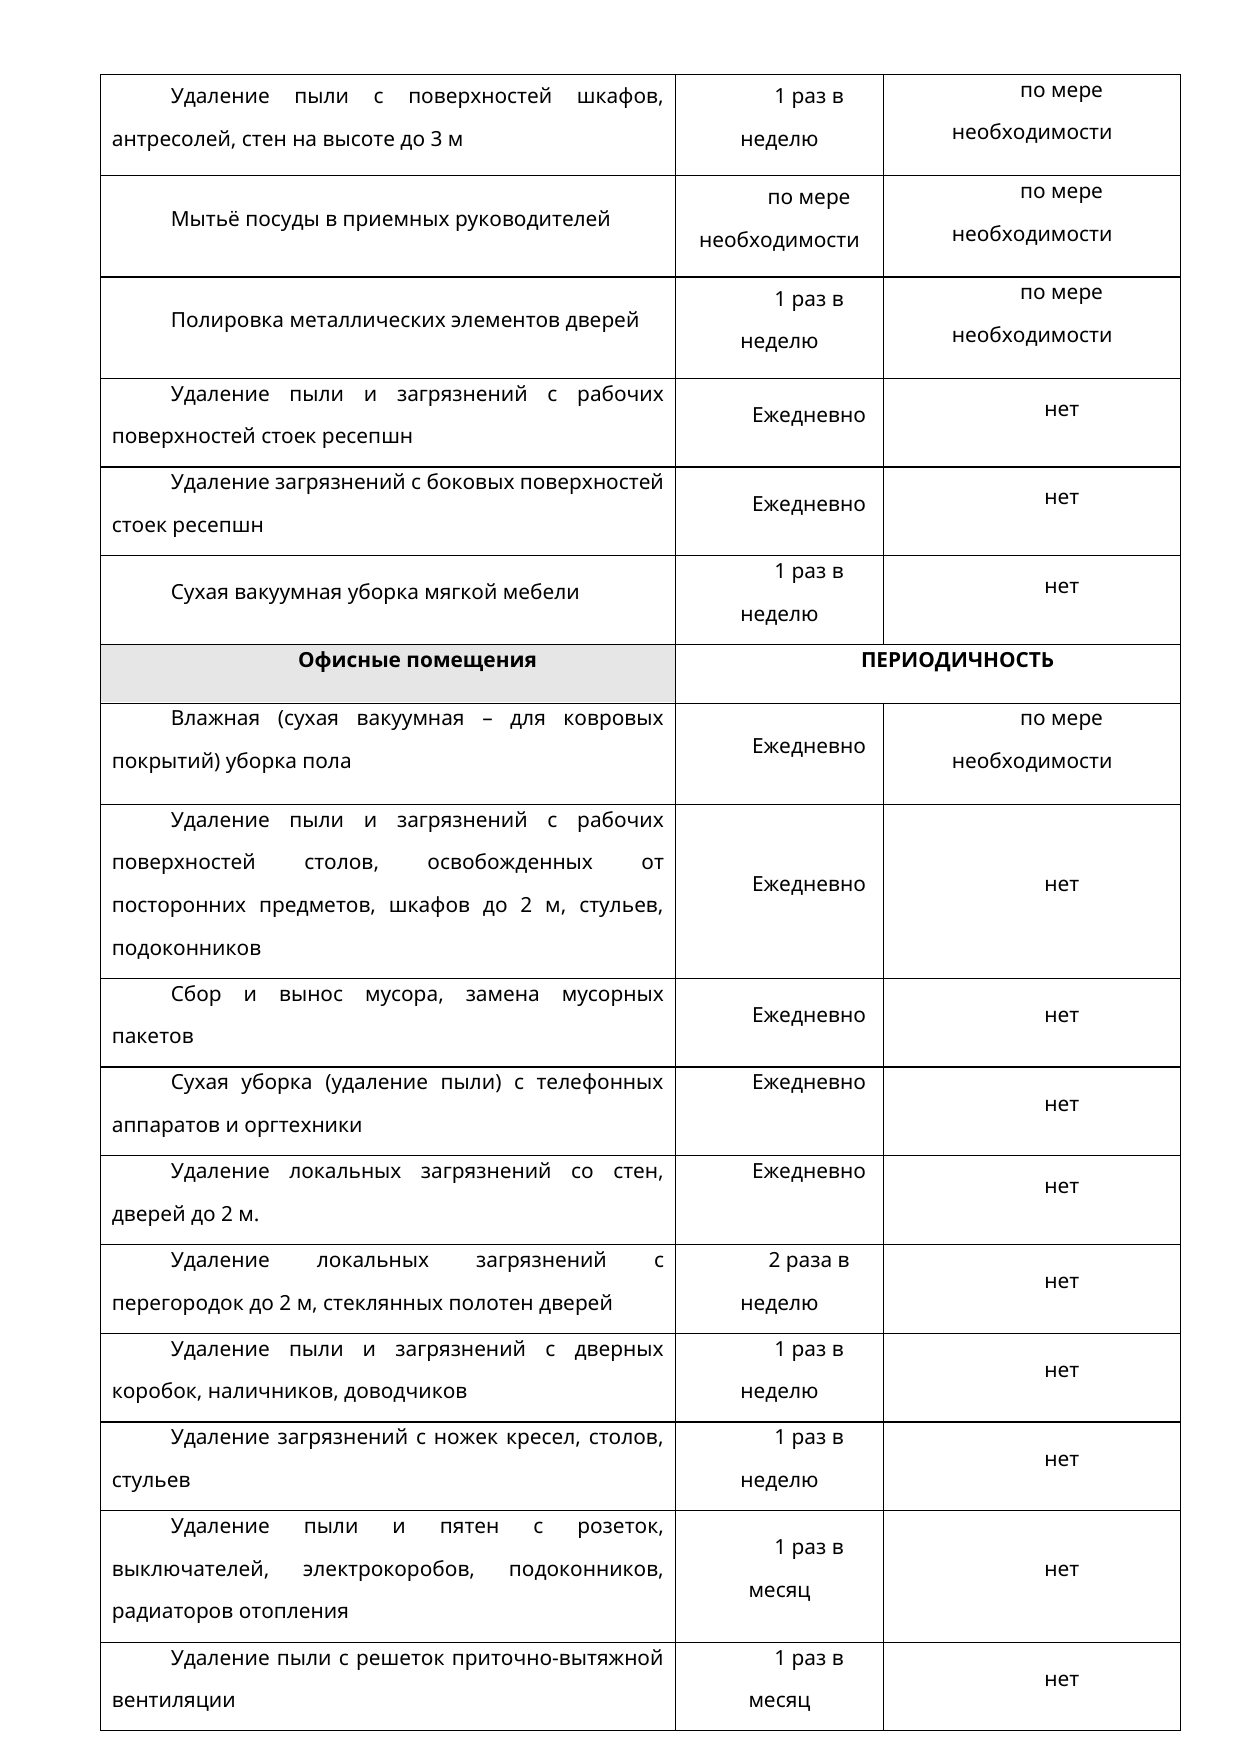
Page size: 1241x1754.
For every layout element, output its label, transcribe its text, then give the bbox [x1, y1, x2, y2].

table_cell по мере необходимости [884, 176, 1180, 276]
table_cell 1 раз в неделю [676, 1334, 883, 1421]
table_cell Ежедневно [676, 1156, 883, 1244]
table_cell Ежедневно [676, 379, 883, 466]
table_cell нет [884, 379, 1180, 466]
table_cell Ежедневно [676, 979, 883, 1066]
table_cell ПЕРИОДИЧНОСТЬ [676, 645, 1180, 702]
table_cell Ежедневно [676, 468, 883, 555]
table_cell Влажная (сухая вакуумная – для ковровых покрытий) уборка пола [101, 704, 675, 804]
table_cell нет [884, 468, 1180, 555]
table_cell Офисные помещения [101, 645, 675, 702]
table_cell Ежедневно [676, 704, 883, 804]
table_cell Удаление пыли и пятен с розеток, выключателей, электрокоробов, подоконников, радиаторов отопления [101, 1511, 675, 1642]
table_cell 1 раз в неделю [676, 278, 883, 378]
table_cell Сбор и вынос мусора, замена мусорных пакетов [101, 979, 675, 1066]
table_cell Удаление загрязнений с боковых поверхностей стоек ресепшн [101, 468, 675, 555]
table_cell Удаление пыли с решеток приточно-вытяжной вентиляции [101, 1643, 675, 1730]
table_cell нет [884, 979, 1180, 1066]
table_cell нет [884, 556, 1180, 644]
table_cell Сухая вакуумная уборка мягкой мебели [101, 556, 675, 644]
table_cell Удаление локальных загрязнений с перегородок до 2 м, стеклянных полотен дверей [101, 1245, 675, 1333]
table_cell 1 раз в месяц [676, 1511, 883, 1642]
table_cell нет [884, 1423, 1180, 1510]
table_cell Удаление пыли с поверхностей шкафов, антресолей, стен на высоте до 3 м [101, 75, 675, 175]
table_cell по мере необходимости [884, 704, 1180, 804]
table_cell нет [884, 1156, 1180, 1244]
table_cell Удаление загрязнений с ножек кресел, столов, стульев [101, 1423, 675, 1510]
table_cell Удаление пыли и загрязнений с рабочих поверхностей столов, освобожденных от посторонних предметов, шкафов до 2 м, стульев, подоконников [101, 805, 675, 978]
table_cell 1 раз в месяц [676, 1643, 883, 1730]
table_cell нет [884, 1643, 1180, 1730]
table_cell Полировка металлических элементов дверей [101, 278, 675, 378]
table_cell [884, 75, 1180, 175]
table_cell нет [884, 1334, 1180, 1421]
table_cell нет [884, 1068, 1180, 1155]
table_cell 2 раза в неделю [676, 1245, 883, 1333]
table_cell Удаление локальных загрязнений со стен, дверей до 2 м. [101, 1156, 675, 1244]
table_cell 1 раз в неделю [676, 1423, 883, 1510]
table_cell по мере необходимости [884, 278, 1180, 378]
table_cell Мытьё посуды в приемных руководителей [101, 176, 675, 276]
table_cell по мере необходимости [676, 176, 883, 276]
table_cell нет [884, 805, 1180, 978]
table_cell Ежедневно [676, 1068, 883, 1155]
table_cell Сухая уборка (удаление пыли) с телефонных аппаратов и оргтехники [101, 1068, 675, 1155]
table_cell Удаление пыли и загрязнений с дверных коробок, наличников, доводчиков [101, 1334, 675, 1421]
table_cell Удаление пыли и загрязнений с рабочих поверхностей стоек ресепшн [101, 379, 675, 466]
table_cell нет [884, 1511, 1180, 1642]
table_cell 1 раз в неделю [676, 75, 883, 175]
table_cell 1 раз в неделю [676, 556, 883, 644]
table_cell Ежедневно [676, 805, 883, 978]
table_cell нет [884, 1245, 1180, 1333]
